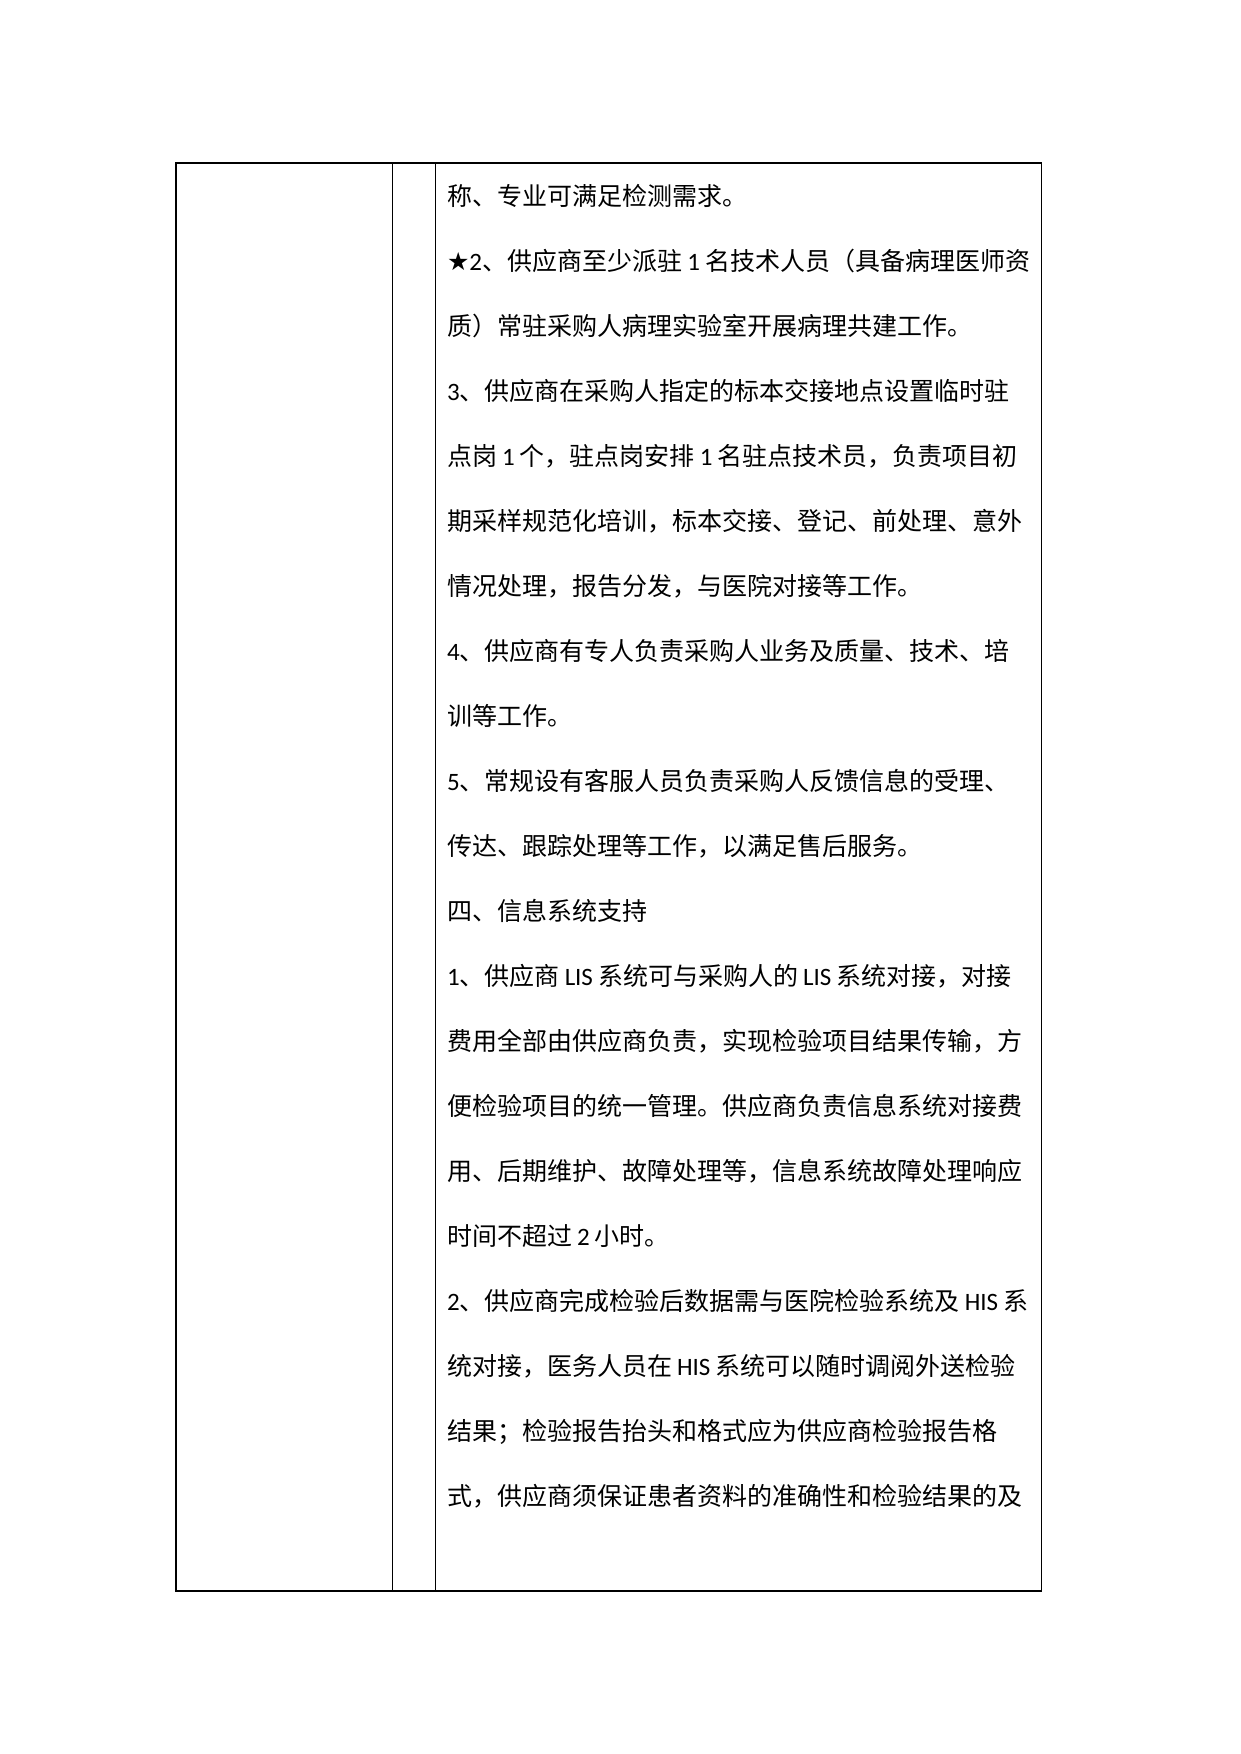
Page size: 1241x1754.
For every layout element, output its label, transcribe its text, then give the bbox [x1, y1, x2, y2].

table_cell 3 [393, 164, 435, 1590]
table_cell [177, 164, 392, 1590]
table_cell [436, 164, 1041, 1590]
